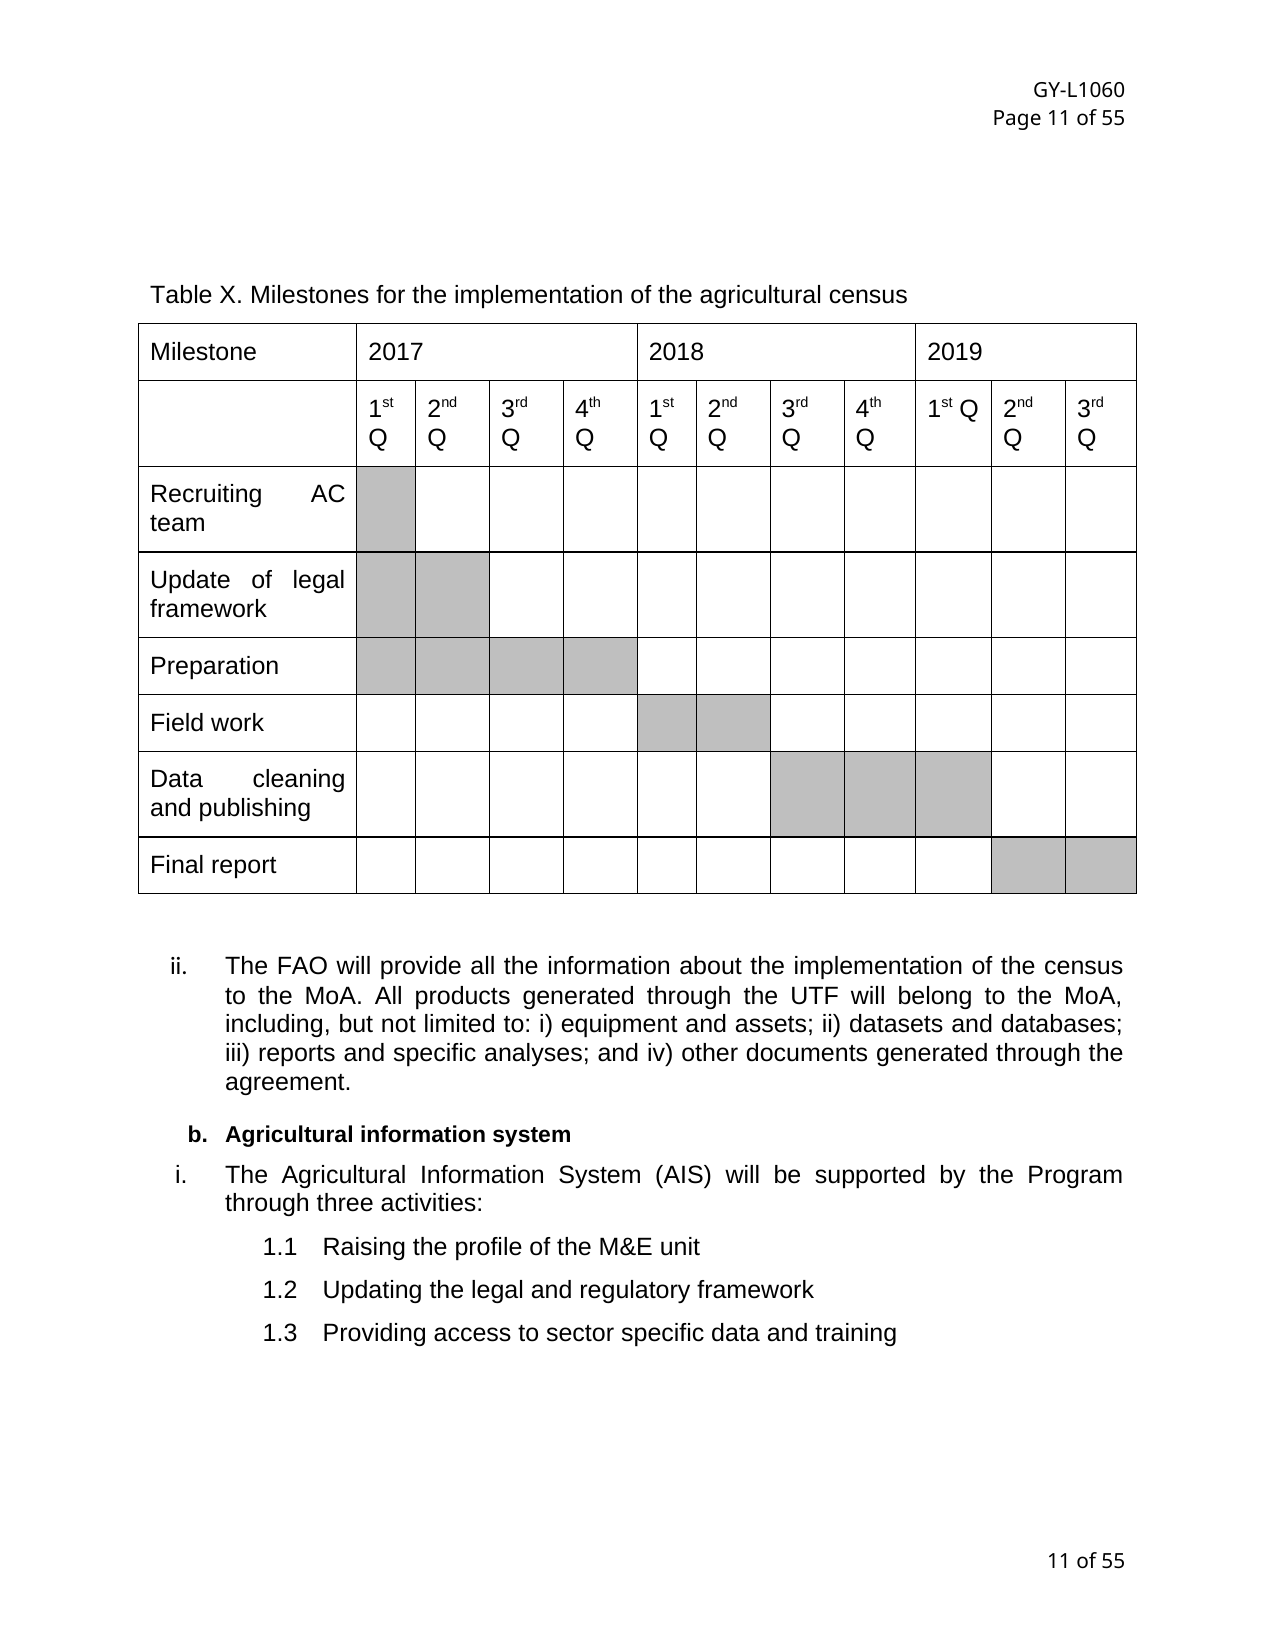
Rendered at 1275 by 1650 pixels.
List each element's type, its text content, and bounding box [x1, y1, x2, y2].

list Providing access to sector specific data and training [262, 1318, 1125, 1347]
table_cell Data cleaning and publishing [139, 752, 356, 836]
table_cell [638, 467, 696, 551]
table_cell 2nd Q [992, 381, 1065, 466]
table_cell Update of legal framework [139, 553, 356, 637]
table_cell [845, 638, 915, 694]
table_cell [992, 695, 1065, 751]
table_cell [845, 695, 915, 751]
table_cell 3rd Q [490, 381, 563, 466]
table_cell [992, 838, 1065, 893]
table_cell [1066, 467, 1136, 551]
table_cell Field work [139, 695, 356, 751]
table_cell [490, 553, 563, 637]
table_cell [992, 553, 1065, 637]
table_cell 4th Q [845, 381, 915, 466]
table_cell [1066, 553, 1136, 637]
table_cell [916, 638, 991, 694]
table_cell [697, 553, 770, 637]
table_cell [416, 638, 489, 694]
table_cell 2nd Q [697, 381, 770, 466]
table_header 2018 [638, 324, 915, 380]
table_cell [564, 695, 637, 751]
table_cell 1st Q [916, 381, 991, 466]
table_cell [845, 467, 915, 551]
table_cell 3rd Q [1066, 381, 1136, 466]
table_cell [992, 752, 1065, 836]
table_cell [416, 695, 489, 751]
table_cell [771, 695, 844, 751]
table_cell [490, 695, 563, 751]
table_cell [638, 695, 696, 751]
table_cell [139, 381, 356, 466]
table_cell [1066, 638, 1136, 694]
table_cell 1st Q [357, 381, 415, 466]
list The FAO will provide all the information about the implementation of the census to the MoA. All products generated through the UTF will belong to the MoA, including, but not limited to: i) equipment and assets; ii) datasets and databases; iii) reports and specific analyses; and iv) other documents generated through the agreement. [187, 950, 1125, 1096]
table_cell 3rd Q [771, 381, 844, 466]
table_cell [916, 553, 991, 637]
table_cell [357, 838, 415, 893]
table_cell [357, 553, 415, 637]
table_cell [771, 467, 844, 551]
list Updating the legal and regulatory framework [262, 1275, 1125, 1304]
table_cell [564, 467, 637, 551]
table_cell [771, 638, 844, 694]
table_cell [771, 838, 844, 893]
table_header 2017 [357, 324, 637, 380]
table_cell [638, 752, 696, 836]
table_cell [564, 752, 637, 836]
table_cell [357, 695, 415, 751]
table_cell Preparation [139, 638, 356, 694]
table_cell [1066, 752, 1136, 836]
table_cell [697, 695, 770, 751]
table_cell [357, 467, 415, 551]
table_cell [916, 752, 991, 836]
table_cell 2nd Q [416, 381, 489, 466]
table_cell [416, 467, 489, 551]
table_cell [638, 838, 696, 893]
table_cell [845, 553, 915, 637]
table_cell [416, 838, 489, 893]
table_header 2019 [916, 324, 1136, 380]
table_cell [992, 467, 1065, 551]
table_cell [992, 638, 1065, 694]
table_cell [416, 752, 489, 836]
table_cell [916, 838, 991, 893]
table_header Milestone [139, 324, 356, 380]
table_cell [1066, 695, 1136, 751]
table_cell [916, 695, 991, 751]
subtitle Agricultural information system [187, 1121, 1125, 1147]
table_cell [771, 752, 844, 836]
table_cell [697, 467, 770, 551]
table_cell [638, 553, 696, 637]
table_cell [845, 752, 915, 836]
table_cell [638, 638, 696, 694]
table_cell [490, 838, 563, 893]
table_cell [564, 638, 637, 694]
table_cell [357, 638, 415, 694]
table_cell [357, 752, 415, 836]
table_cell [564, 553, 637, 637]
list The Agricultural Information System (AIS) will be supported by the Program through three activities: [187, 1159, 1125, 1217]
table_cell [916, 467, 991, 551]
table_cell [416, 553, 489, 637]
list Raising the profile of the M&E unit [262, 1232, 1125, 1260]
table_cell [490, 467, 563, 551]
table_cell [697, 638, 770, 694]
table_cell [490, 638, 563, 694]
table_cell [845, 838, 915, 893]
table_cell [697, 752, 770, 836]
table_cell Final report [139, 838, 356, 893]
table_cell 1st Q [638, 381, 696, 466]
table_cell [490, 752, 563, 836]
table_cell [771, 553, 844, 637]
table_cell [697, 838, 770, 893]
list Table X. Milestones for the implementation of the agricultural census [150, 280, 1125, 309]
table_cell Recruiting AC team [139, 467, 356, 551]
table_cell [564, 838, 637, 893]
table_cell 4th Q [564, 381, 637, 466]
table_cell [1066, 838, 1136, 893]
